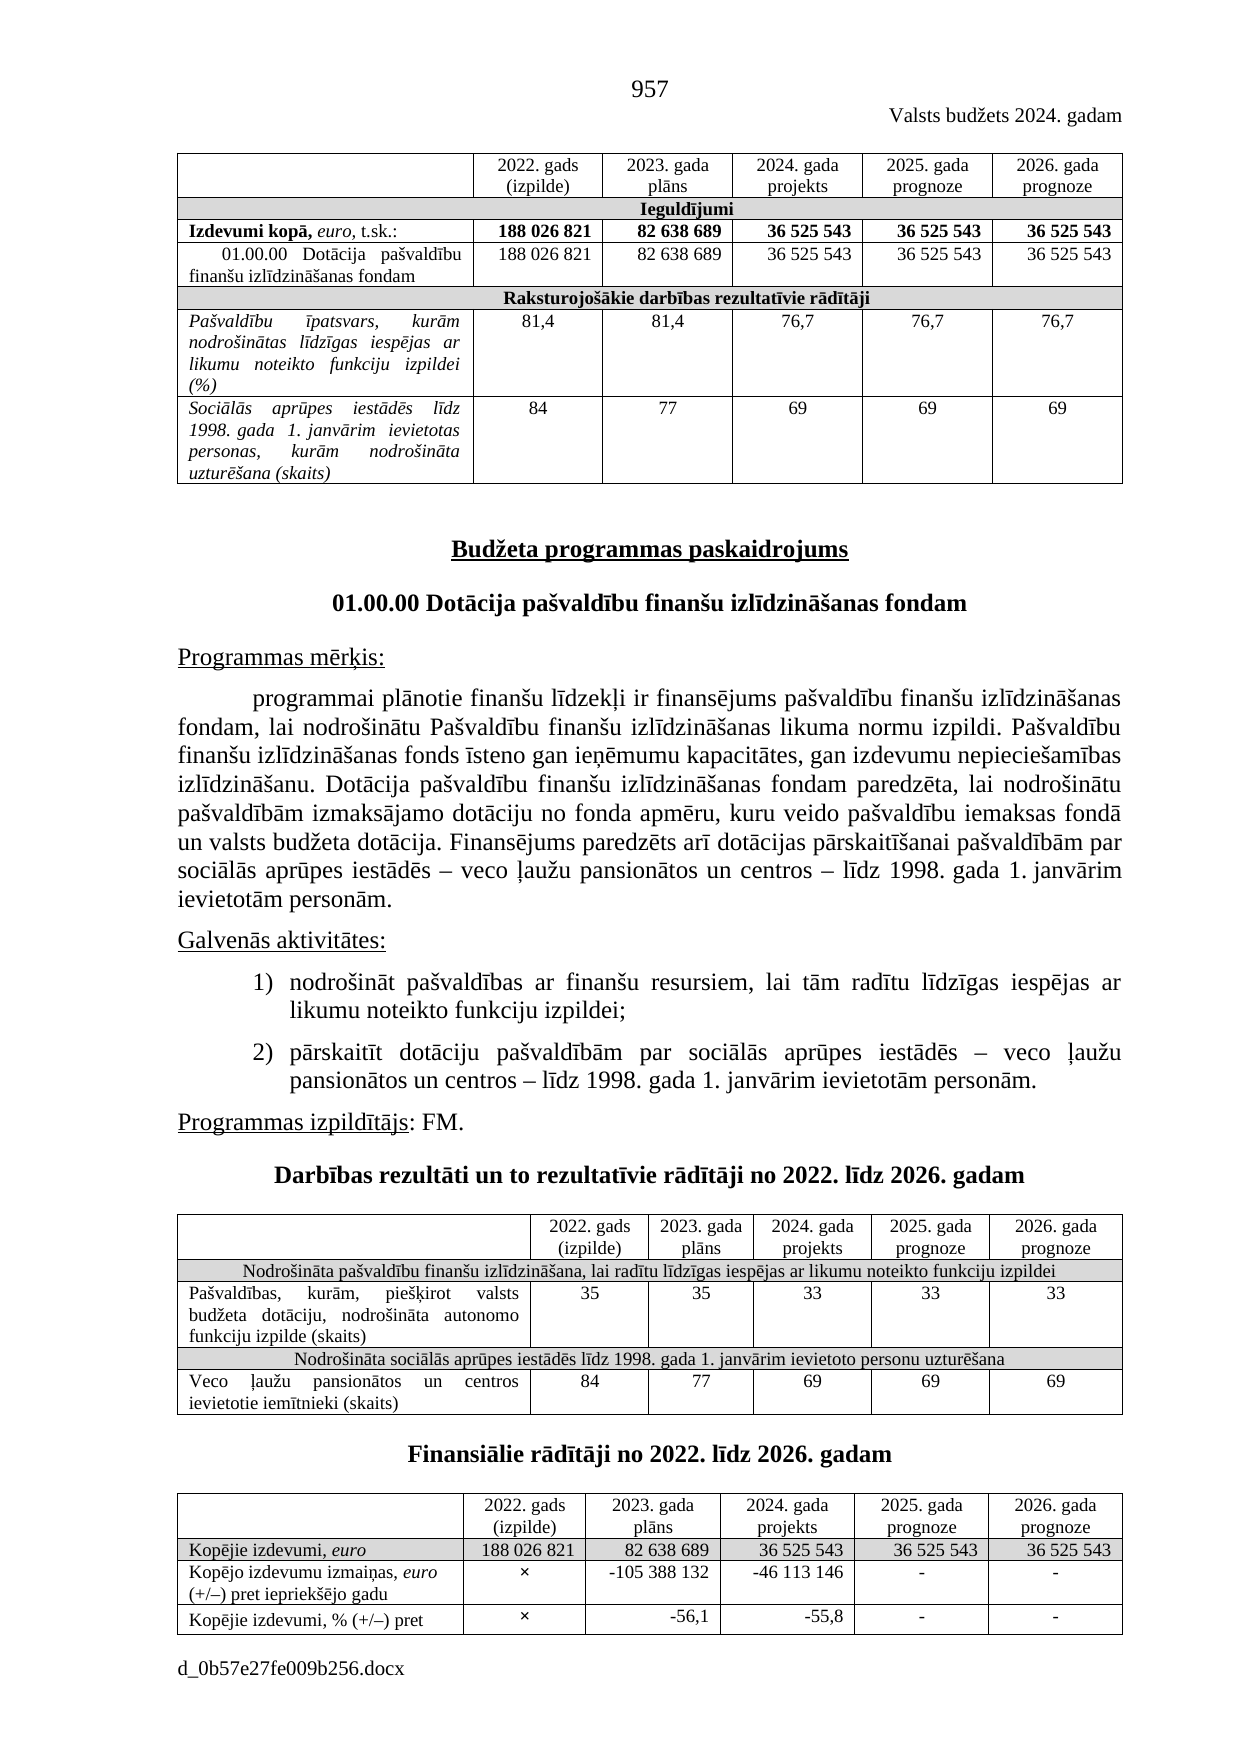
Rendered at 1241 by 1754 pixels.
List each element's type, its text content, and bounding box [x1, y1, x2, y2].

table_cell 84 [531, 1370, 648, 1413]
table_cell 188 026 821 [474, 243, 602, 286]
table_cell Ieguldījumi [178, 198, 1122, 219]
table_cell 188 026 821 [474, 220, 602, 242]
table_cell Pašvaldību īpatsvars, kurām nodrošinātas līdzīgas iespējas ar likumu noteikto funkciju izpildei (%) [178, 310, 473, 396]
table_header 2026. gada prognoze [993, 154, 1122, 197]
table_cell - [989, 1605, 1122, 1634]
table_cell 69 [733, 397, 862, 483]
table_header 2025. gada prognoze [855, 1494, 988, 1537]
table_cell 69 [993, 397, 1122, 483]
table_cell 33 [990, 1282, 1122, 1347]
table_header 2023. gada plāns [649, 1215, 753, 1258]
text Darbības rezultāti un to rezultatīvie rādītāji no 2022. līdz 2026. gadam [177, 1161, 1122, 1189]
table_header [178, 1215, 530, 1258]
table_cell 36 525 543 [721, 1539, 854, 1560]
table_cell 76,7 [863, 310, 992, 396]
table_cell 82 638 689 [603, 220, 732, 242]
table_header 2022. gads (izpilde) [474, 154, 602, 197]
table_cell 35 [531, 1282, 648, 1347]
table_cell - [855, 1561, 988, 1604]
table_cell 84 [474, 397, 602, 483]
table_cell × [464, 1605, 585, 1634]
table_cell 76,7 [993, 310, 1122, 396]
table_cell -56,1 [586, 1605, 720, 1634]
table_cell -46 113 146 [721, 1561, 854, 1604]
table_cell 35 [649, 1282, 753, 1347]
table_cell 77 [649, 1370, 753, 1413]
table_header [178, 1494, 463, 1537]
table_cell Kopējo izdevumu izmaiņas, euro (+/–) pret iepriekšējo gadu [178, 1561, 463, 1604]
table_cell -105 388 132 [586, 1561, 720, 1604]
table_cell 81,4 [474, 310, 602, 396]
list pārskaitīt dotāciju pašvaldībām par sociālās aprūpes iestādēs – veco ļaužu pansionātos un centros – līdz 1998. gada 1. janvārim ievietotām personām. [252, 1037, 1122, 1094]
table_header [178, 154, 473, 197]
table_cell - [989, 1561, 1122, 1604]
table_header 2023. gada plāns [586, 1494, 720, 1537]
table_header 2025. gada prognoze [872, 1215, 989, 1258]
table_cell 36 525 543 [733, 220, 862, 242]
table_cell 36 525 543 [993, 220, 1122, 242]
table_cell 33 [872, 1282, 989, 1347]
table_cell Pašvaldības, kurām, piešķirot valsts budžeta dotāciju, nodrošināta autonomo funkciju izpilde (skaits) [178, 1282, 530, 1347]
table_cell 188 026 821 [464, 1539, 585, 1560]
table_cell - [855, 1605, 988, 1634]
table_cell 01.00.00 Dotācija pašvaldību finanšu izlīdzināšanas fondam [178, 243, 473, 286]
table_cell 82 638 689 [586, 1539, 720, 1560]
table_cell 36 525 543 [863, 243, 992, 286]
table_header 2024. gada projekts [754, 1215, 871, 1258]
text Programmas mērķis: [177, 642, 1122, 671]
list nodrošināt pašvaldības ar finanšu resursiem, lai tām radītu līdzīgas iespējas ar likumu noteikto funkciju izpildei; [252, 967, 1122, 1024]
table_cell 36 525 543 [993, 243, 1122, 286]
table_cell Nodrošināta pašvaldību finanšu izlīdzināšana, lai radītu līdzīgas iespējas ar likumu noteikto funkciju izpildei [178, 1260, 1122, 1281]
table_cell 36 525 543 [863, 220, 992, 242]
text Galvenās aktivitātes: [177, 926, 1122, 954]
table_cell 36 525 543 [733, 243, 862, 286]
table_cell Sociālās aprūpes iestādēs līdz 1998. gada 1. janvārim ievietotas personas, kurām nodrošināta uzturēšana (skaits) [178, 397, 473, 483]
table_cell Nodrošināta sociālās aprūpes iestādēs līdz 1998. gada 1. janvārim ievietoto personu uzturēšana [178, 1348, 1122, 1369]
table_cell 82 638 689 [603, 243, 732, 286]
table_header 2022. gads (izpilde) [464, 1494, 585, 1537]
table_header 2024. gada projekts [721, 1494, 854, 1537]
table_header 2026. gada prognoze [989, 1494, 1122, 1537]
table_cell 33 [754, 1282, 871, 1347]
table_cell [178, 1605, 463, 1634]
table_cell 69 [754, 1370, 871, 1413]
table_header 2026. gada prognoze [990, 1215, 1122, 1258]
table_cell Kopējie izdevumi, euro [178, 1539, 463, 1560]
table_cell 77 [603, 397, 732, 483]
table_cell 69 [872, 1370, 989, 1413]
table_cell 81,4 [603, 310, 732, 396]
table_header 2024. gada projekts [733, 154, 862, 197]
table_cell -55,8 [721, 1605, 854, 1634]
text programmai plānotie finanšu līdzekļi ir finansējums pašvaldību finanšu izlīdzināšanas fondam, lai nodrošinātu Pašvaldību finanšu izlīdzināšanas likuma normu izpildi. Pašvaldību finanšu izlīdzināšanas fonds īsteno gan ieņēmumu kapacitātes, gan izdevumu nepieciešamības izlīdzināšanu. Dotācija pašvaldību finanšu izlīdzināšanas fondam paredzēta, lai nodrošinātu pašvaldībām izmaksājamo dotāciju no fonda apmēru, kuru veido pašvaldību iemaksas fondā un valsts budžeta dotācija. Finansējums paredzēts arī dotācijas pārskaitīšanai pašvaldībām par sociālās aprūpes iestādēs – veco ļaužu pansionātos un centros – līdz 1998. gada 1. janvārim ievietotām personām. [177, 683, 1122, 913]
table_cell × [464, 1561, 585, 1604]
table_header 2022. gads (izpilde) [531, 1215, 648, 1258]
table_cell 69 [863, 397, 992, 483]
table_cell 76,7 [733, 310, 862, 396]
table_cell 69 [990, 1370, 1122, 1413]
table_header 2023. gada plāns [603, 154, 732, 197]
text Finansiālie rādītāji no 2022. līdz 2026. gadam [177, 1439, 1122, 1468]
table_cell 36 525 543 [855, 1539, 988, 1560]
table_header 2025. gada prognoze [863, 154, 992, 197]
table_cell Izdevumi kopā, euro, t.sk.: [178, 220, 473, 242]
text Programmas izpildītājs: FM. [177, 1107, 1122, 1136]
table_cell Raksturojošākie darbības rezultatīvie rādītāji [178, 287, 1122, 309]
text 01.00.00 Dotācija pašvaldību finanšu izlīdzināšanas fondam [177, 588, 1122, 617]
text Budžeta programmas paskaidrojums [177, 534, 1122, 563]
table_cell Veco ļaužu pansionātos un centros ievietotie iemītnieki (skaits) [178, 1370, 530, 1413]
table_cell 36 525 543 [989, 1539, 1122, 1560]
